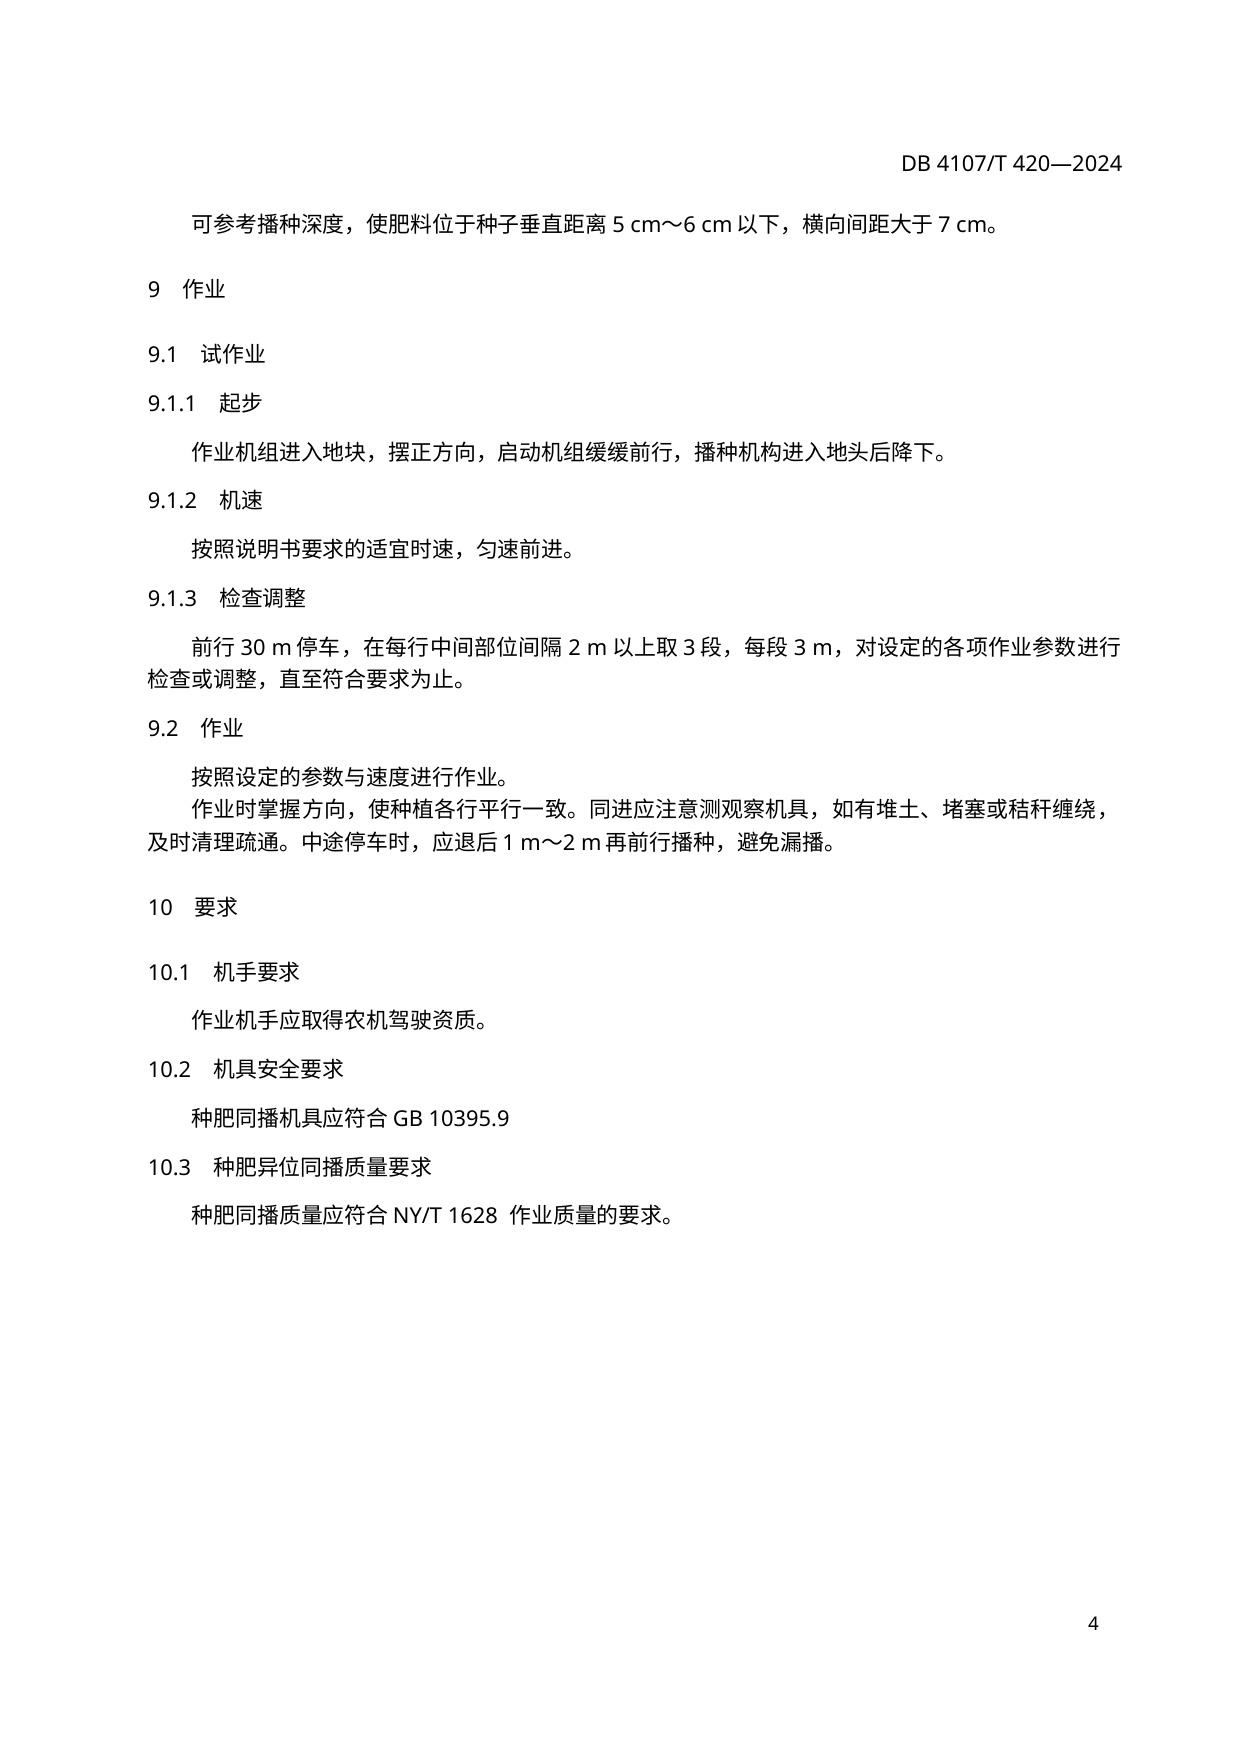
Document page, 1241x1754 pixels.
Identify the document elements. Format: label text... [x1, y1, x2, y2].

text 机具安全要求 [148, 1052, 1122, 1084]
text 试作业 [148, 337, 1122, 369]
text 作业 [148, 272, 1122, 304]
text 作业机手应取得农机驾驶资质。 [148, 1003, 1122, 1036]
text 要求 [148, 889, 1122, 922]
text 可参考播种深度，使肥料位于种子垂直距离 5 cm～6 cm以下，横向间距大于7 cm。 [148, 207, 1122, 239]
text 种肥同播质量应符合NY/T 1628 作业质量的要求。 [148, 1198, 1122, 1231]
text 按照说明书要求的适宜时速，匀速前进。 [148, 532, 1122, 564]
text 机速 [148, 483, 1122, 516]
text 种肥异位同播质量要求 [148, 1149, 1122, 1182]
text 前行30 m停车，在每行中间部位间隔2 m以上取3段，每段3 m，对设定的各项作业参数进行检查或调整，直至符合要求为止。 [148, 629, 1122, 694]
text 按照设定的参数与速度进行作业。 [148, 759, 1122, 792]
text 作业机组进入地块，摆正方向，启动机组缓缓前行，播种机构进入地头后降下。 [148, 434, 1122, 467]
text 起步 [148, 386, 1122, 418]
text 机手要求 [148, 954, 1122, 987]
text 检查调整 [148, 581, 1122, 613]
text 作业时掌握方向，使种植各行平行一致。同进应注意测观察机具，如有堆土、堵塞或秸秆缠绕，及时清理疏通。中途停车时，应退后1 m～2 m再前行播种，避免漏播。 [148, 792, 1122, 857]
text 种肥同播机具应符合GB 10395.9 [148, 1101, 1122, 1133]
text 作业 [148, 711, 1122, 743]
